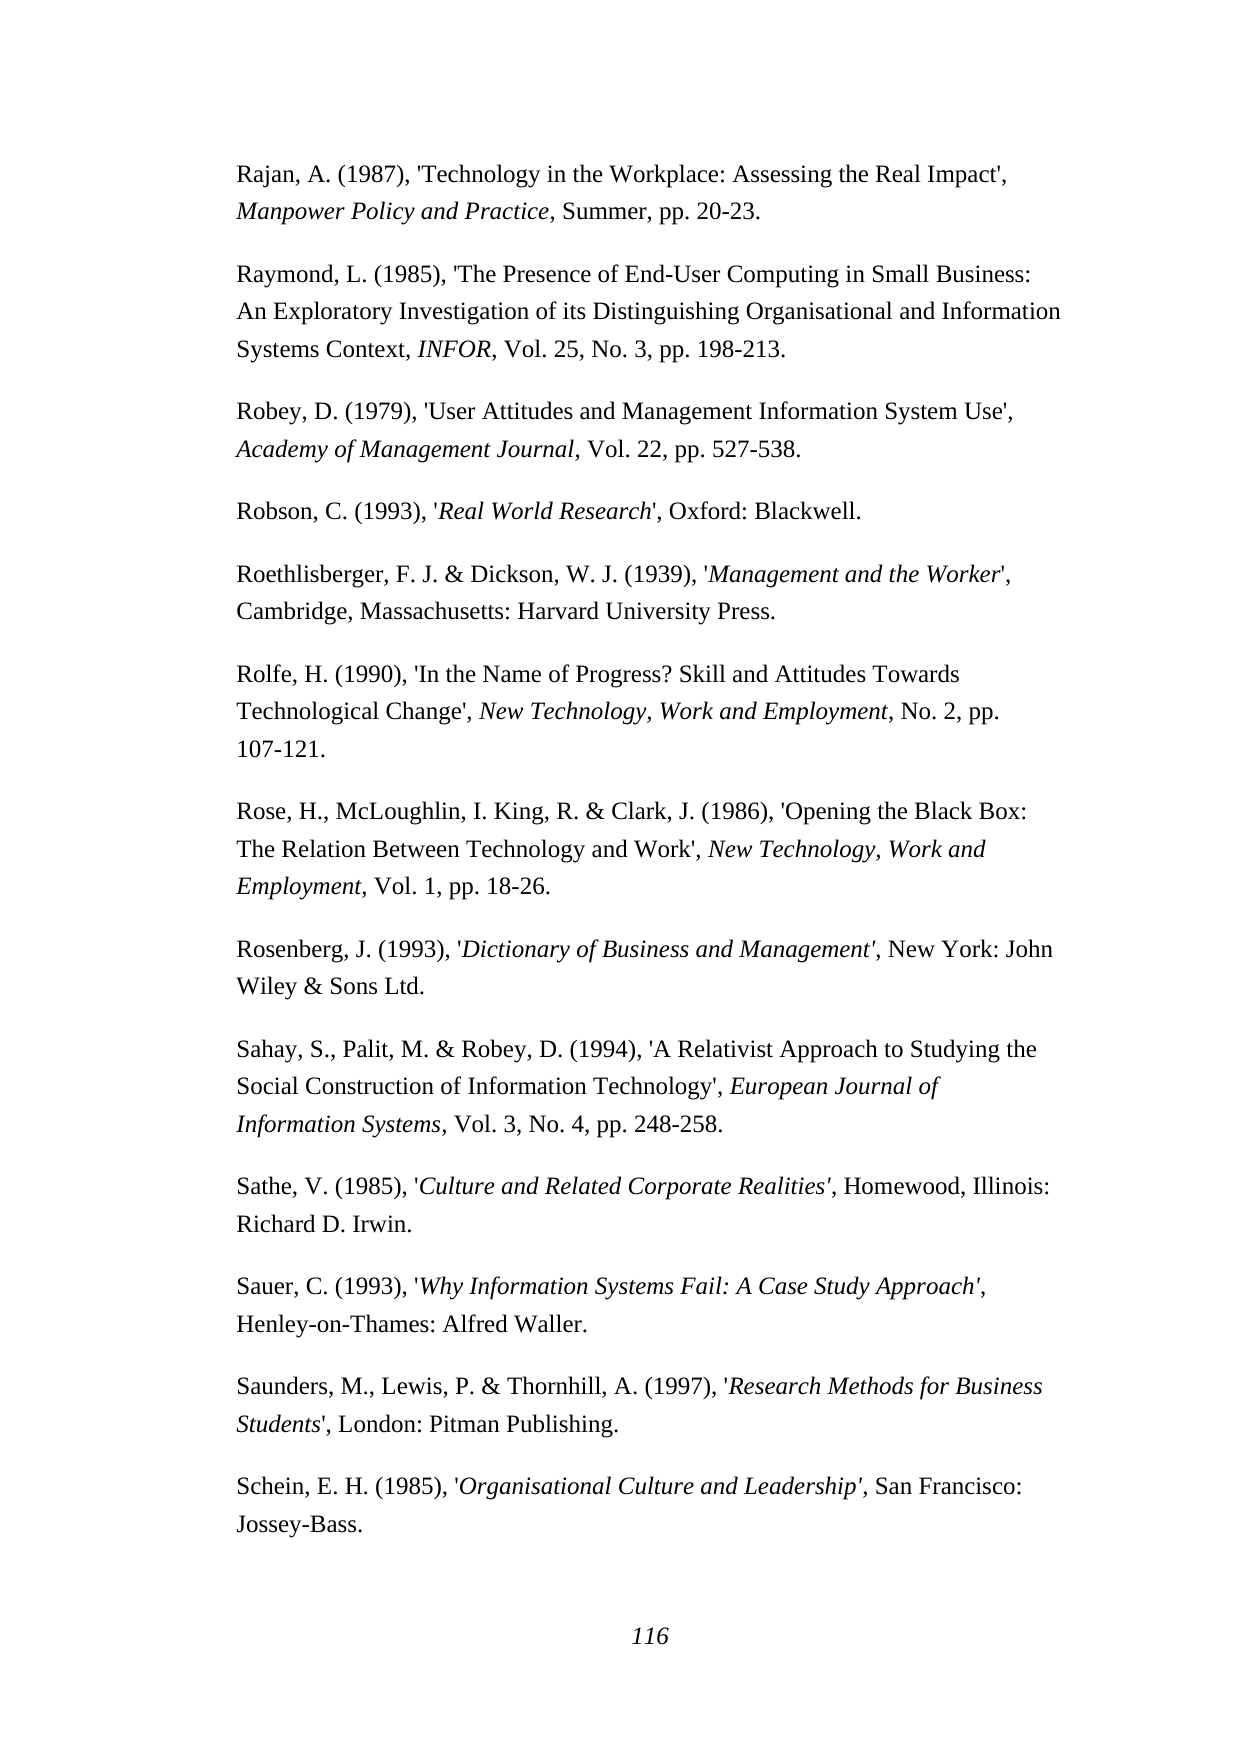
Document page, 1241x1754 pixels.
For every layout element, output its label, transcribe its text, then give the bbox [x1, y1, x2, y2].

text Sauer, C. (1993), 'Why Information Systems Fail: A Case Study Approach', Henley-on-Thames: Alfred Waller. [236, 1263, 1063, 1338]
text Roethlisberger, F. J. & Dickson, W. J. (1939), 'Management and the Worker', Cambridge, Massachusetts: Harvard University Press. [236, 550, 1063, 625]
text Schein, E. H. (1985), 'Organisational Culture and Leadership', San Francisco: Jossey-Bass. [236, 1463, 1063, 1538]
text Robson, C. (1993), 'Real World Research', Oxford: Blackwell. [236, 488, 1063, 525]
text Robey, D. (1979), 'User Attitudes and Management Information System Use', Academy of Management Journal, Vol. 22, pp. 527-538. [236, 388, 1063, 463]
text Rose, H., McLoughlin, I. King, R. & Clark, J. (1986), 'Opening the Black Box: The Relation Between Technology and Work', New Technology, Work and Employment, Vol. 1, pp. 18-26. [236, 788, 1063, 900]
text Sathe, V. (1985), 'Culture and Related Corporate Realities', Homewood, Illinois: Richard D. Irwin. [236, 1163, 1063, 1238]
text Saunders, M., Lewis, P. & Thornhill, A. (1997), 'Research Methods for Business Students', London: Pitman Publishing. [236, 1363, 1063, 1438]
text Rajan, A. (1987), 'Technology in the Workplace: Assessing the Real Impact', Manpower Policy and Practice, Summer, pp. 20-23. [236, 150, 1063, 225]
text Sahay, S., Palit, M. & Robey, D. (1994), 'A Relativist Approach to Studying the Social Construction of Information Technology', European Journal of Information Systems, Vol. 3, No. 4, pp. 248-258. [236, 1025, 1063, 1138]
text Raymond, L. (1985), 'The Presence of End-User Computing in Small Business: An Exploratory Investigation of its Distinguishing Organisational and Information Systems Context, INFOR, Vol. 25, No. 3, pp. 198-213. [236, 250, 1063, 363]
text Rolfe, H. (1990), 'In the Name of Progress? Skill and Attitudes Towards Technological Change', New Technology, Work and Employment, No. 2, pp. 107-121. [236, 650, 1063, 763]
text Rosenberg, J. (1993), 'Dictionary of Business and Management', New York: John Wiley & Sons Ltd. [236, 925, 1063, 1000]
